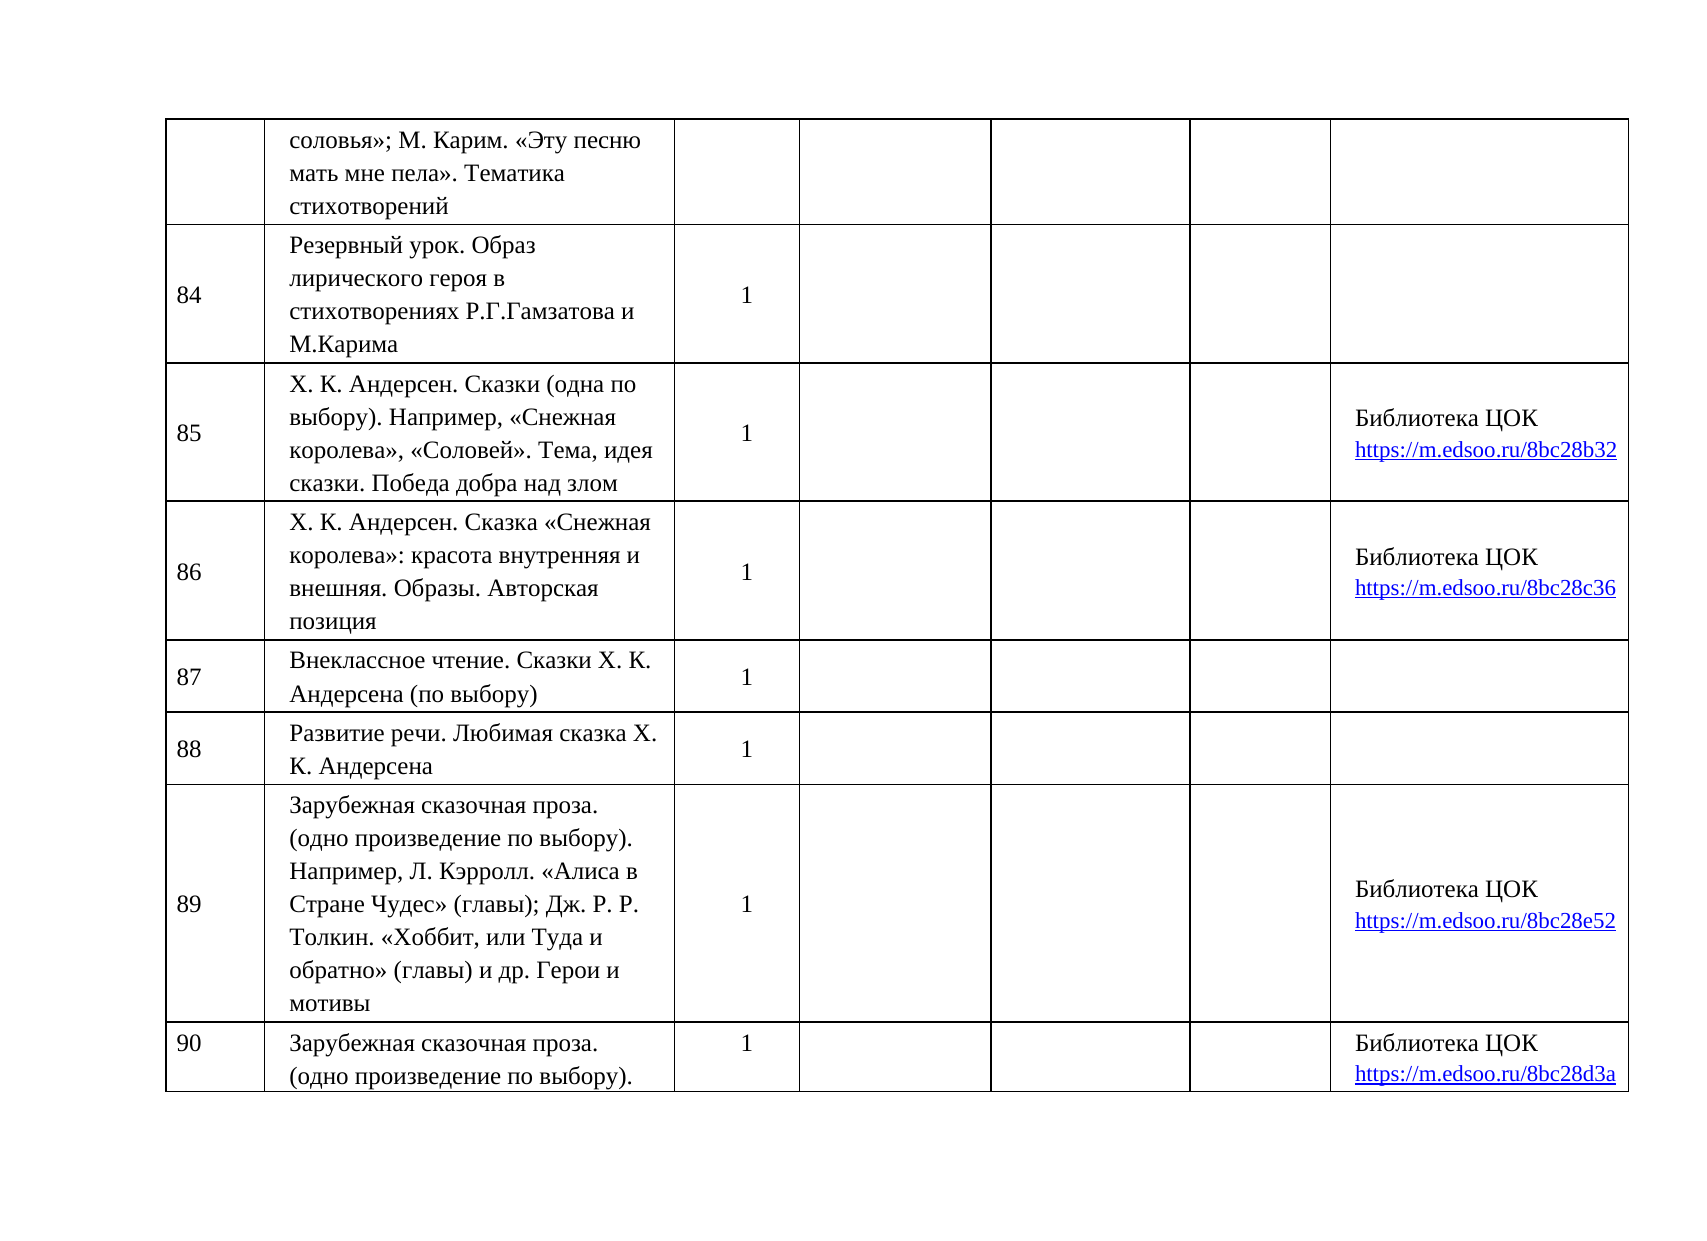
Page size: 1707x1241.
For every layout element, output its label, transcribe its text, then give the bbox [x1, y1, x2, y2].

table_cell 86 [167, 502, 264, 639]
table_cell [992, 785, 1189, 1021]
table_cell [992, 1023, 1189, 1091]
table_cell [992, 641, 1189, 711]
table_cell [800, 120, 990, 223]
table_cell 90 [167, 1023, 264, 1091]
table_cell 87 [167, 641, 264, 711]
table_cell [800, 225, 990, 362]
table_cell 89 [167, 785, 264, 1021]
table_cell 1 [675, 502, 799, 639]
table_cell Внеклассное чтение. Сказки Х. К. Андерсена (по выбору) [265, 641, 674, 711]
table_cell Х. К. Андерсен. Сказка «Снежная королева»: красота внутренняя и внешняя. Образы. Авторская позиция [265, 502, 674, 639]
table_cell [1191, 502, 1330, 639]
table_cell 84 [167, 225, 264, 362]
table_cell 1 [675, 713, 799, 784]
table_cell [1191, 641, 1330, 711]
table_cell [992, 713, 1189, 784]
table_cell [1191, 225, 1330, 362]
table_cell [800, 785, 990, 1021]
table_cell [1191, 713, 1330, 784]
table_cell [800, 641, 990, 711]
table_cell 1 [675, 364, 799, 500]
table_cell 85 [167, 364, 264, 500]
table_cell Х. К. Андерсен. Сказки (одна по выбору). Например, «Снежная королева», «Соловей». Тема, идея сказки. Победа добра над злом [265, 364, 674, 500]
table_cell Библиотека ЦОК https://m.edsoo.ru/8bc28e52 [1331, 785, 1628, 1021]
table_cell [265, 120, 674, 223]
table_cell [1191, 364, 1330, 500]
table_cell [1191, 120, 1330, 223]
table_cell [800, 364, 990, 500]
table_cell [992, 225, 1189, 362]
table_cell 1 [675, 785, 799, 1021]
table_cell [800, 502, 990, 639]
table_cell 1 [675, 641, 799, 711]
table_cell [800, 1023, 990, 1091]
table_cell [265, 1023, 674, 1091]
table_cell Библиотека ЦОК https://m.edsoo.ru/8bc28c36 [1331, 502, 1628, 639]
table_cell [992, 502, 1189, 639]
table_cell [1331, 713, 1628, 784]
table_cell 83 [167, 120, 264, 223]
table_cell 88 [167, 713, 264, 784]
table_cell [1331, 120, 1628, 223]
table_cell [800, 713, 990, 784]
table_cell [1331, 1023, 1628, 1091]
table_cell 1 [675, 225, 799, 362]
table_cell 1 [675, 120, 799, 223]
table_cell [1331, 641, 1628, 711]
table_cell [992, 120, 1189, 223]
table_cell [1331, 225, 1628, 362]
table_cell [1191, 785, 1330, 1021]
table_cell [1191, 1023, 1330, 1091]
table_cell [992, 364, 1189, 500]
table_cell 1 [675, 1023, 799, 1091]
table_cell Зарубежная сказочная проза. (одно произведение по выбору). Например, Л. Кэрролл. «Алиса в Стране Чудес» (главы); Дж. Р. Р. Толкин. «Хоббит, или Туда и обратно» (главы) и др. Герои и мотивы [265, 785, 674, 1021]
table_cell Развитие речи. Любимая сказка Х. К. Андерсена [265, 713, 674, 784]
table_cell Резервный урок. Образ лирического героя в стихотворениях Р.Г.Гамзатова и М.Карима [265, 225, 674, 362]
table_cell Библиотека ЦОК https://m.edsoo.ru/8bc28b32 [1331, 364, 1628, 500]
